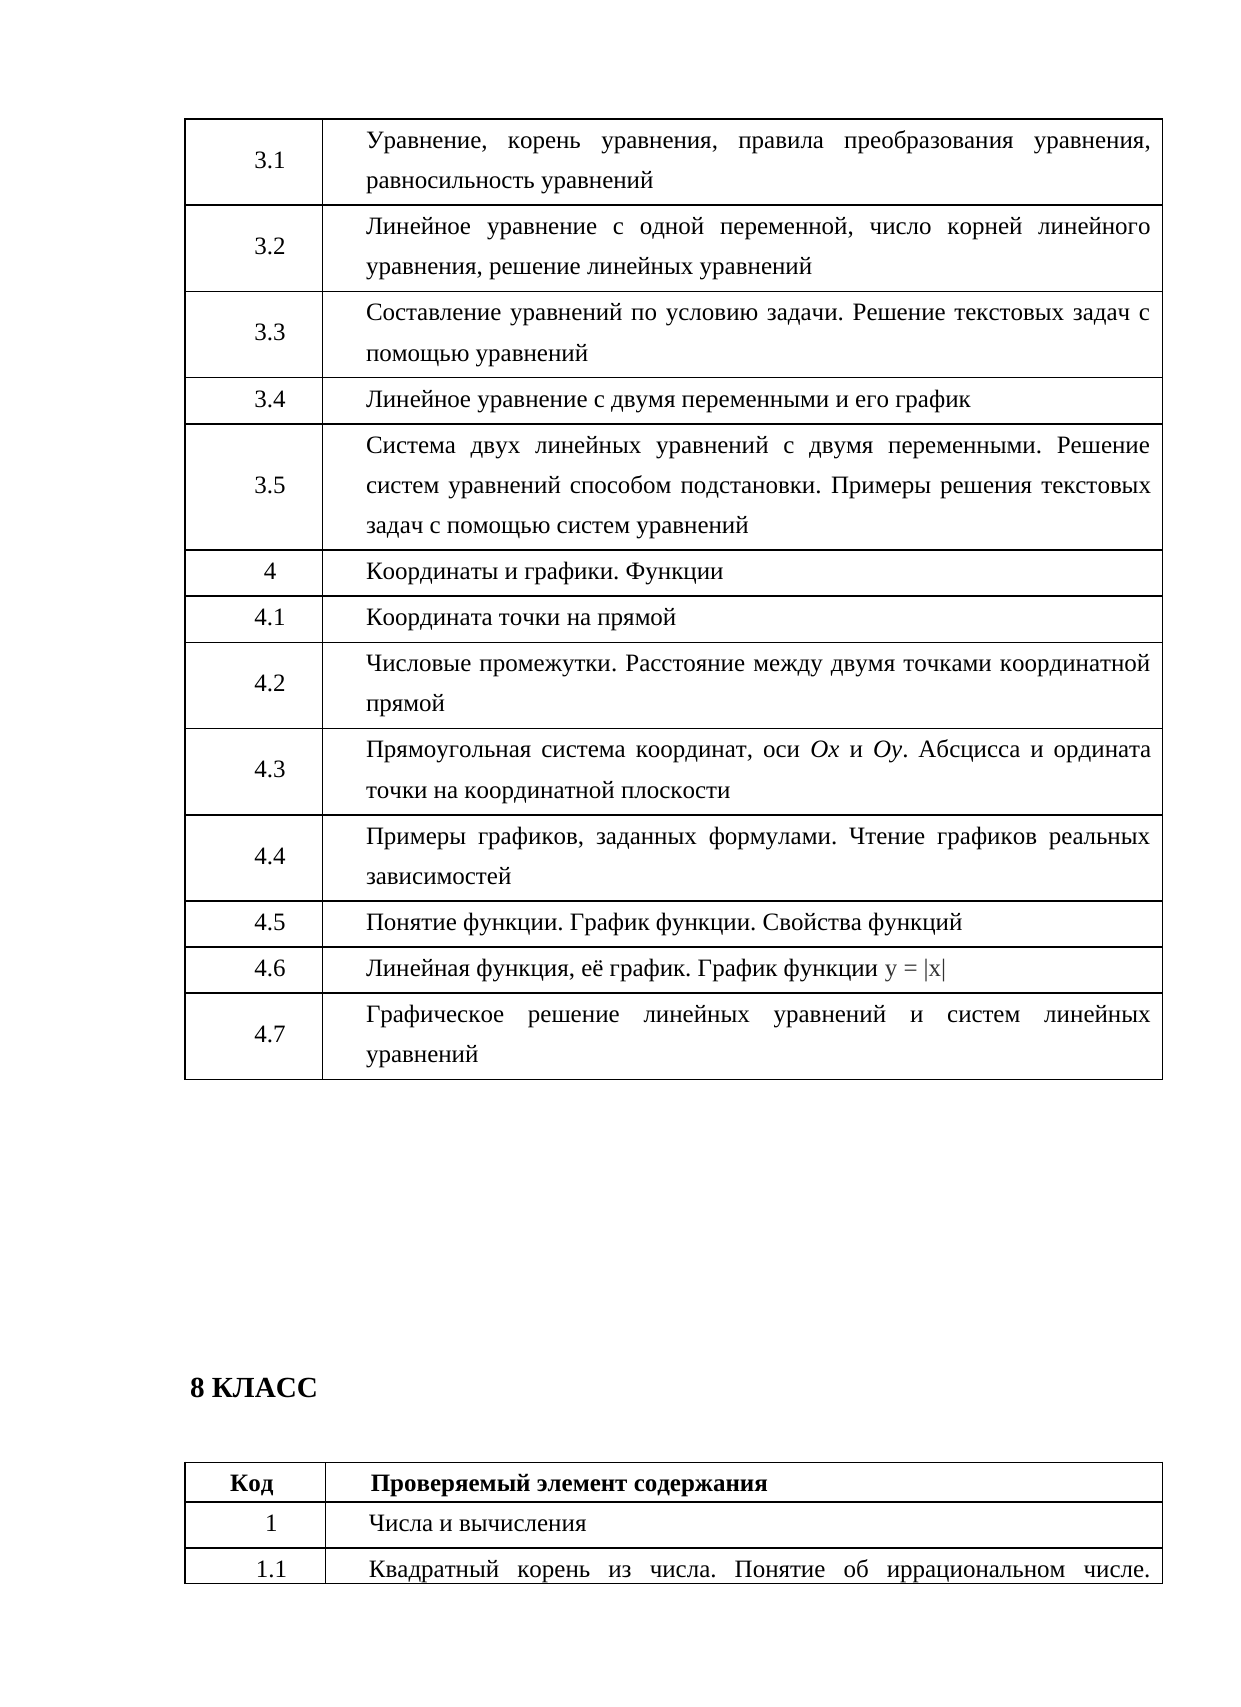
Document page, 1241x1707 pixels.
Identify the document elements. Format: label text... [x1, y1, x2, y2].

table_cell Система двух линейных уравнений с двумя переменными. Решение систем уравнений способом подстановки. Примеры решения текстовых задач с помощью систем уравнений [323, 425, 1162, 549]
table_cell Уравнение, корень уравнения, правила преобразования уравнения, равносильность уравнений [323, 120, 1162, 204]
table_cell Линейное уравнение с одной переменной, число корней линейного уравнения, решение линейных уравнений [323, 206, 1162, 291]
table_header Проверяемый элемент содержания [326, 1463, 1162, 1501]
table_cell 3.3 [186, 292, 322, 377]
table_cell 4.4 [186, 816, 322, 900]
table_cell 3.1 [186, 120, 322, 204]
table_cell 4.6 [186, 948, 322, 992]
table_cell Координаты и графики. Функции [323, 551, 1162, 595]
table_cell 4.5 [186, 902, 322, 946]
table_cell Составление уравнений по условию задачи. Решение текстовых задач с помощью уравнений [323, 292, 1162, 377]
table_cell 4.7 [186, 994, 322, 1078]
table_cell Прямоугольная система координат, оси Ox и Oy. Абсцисса и ордината точки на координатной плоскости [323, 729, 1162, 814]
table_header Код [186, 1463, 325, 1501]
table_cell Понятие функции. График функции. Свойства функций [323, 902, 1162, 946]
table_cell 4.3 [186, 729, 322, 814]
table_cell Числа и вычисления [326, 1503, 1162, 1547]
table_cell Линейная функция, её график. График функции y = |х| [323, 948, 1162, 992]
table_cell Графическое решение линейных уравнений и систем линейных уравнений [323, 994, 1162, 1078]
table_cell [326, 1549, 1162, 1582]
table_cell 3.4 [186, 378, 322, 423]
text 8 КЛАСС [190, 1370, 1152, 1404]
table_cell Числовые промежутки. Расстояние между двумя точками координатной прямой [323, 643, 1162, 728]
table_cell 1 [186, 1503, 325, 1547]
table_cell 1.1 [186, 1549, 325, 1582]
table_cell 3.2 [186, 206, 322, 291]
table_cell Координата точки на прямой [323, 597, 1162, 641]
table_cell Примеры графиков, заданных формулами. Чтение графиков реальных зависимостей [323, 816, 1162, 900]
table_cell 4.2 [186, 643, 322, 728]
table_cell Линейное уравнение с двумя переменными и его график [323, 378, 1162, 423]
table_cell 4.1 [186, 597, 322, 641]
table_cell 4 [186, 551, 322, 595]
table_cell 3.5 [186, 425, 322, 549]
